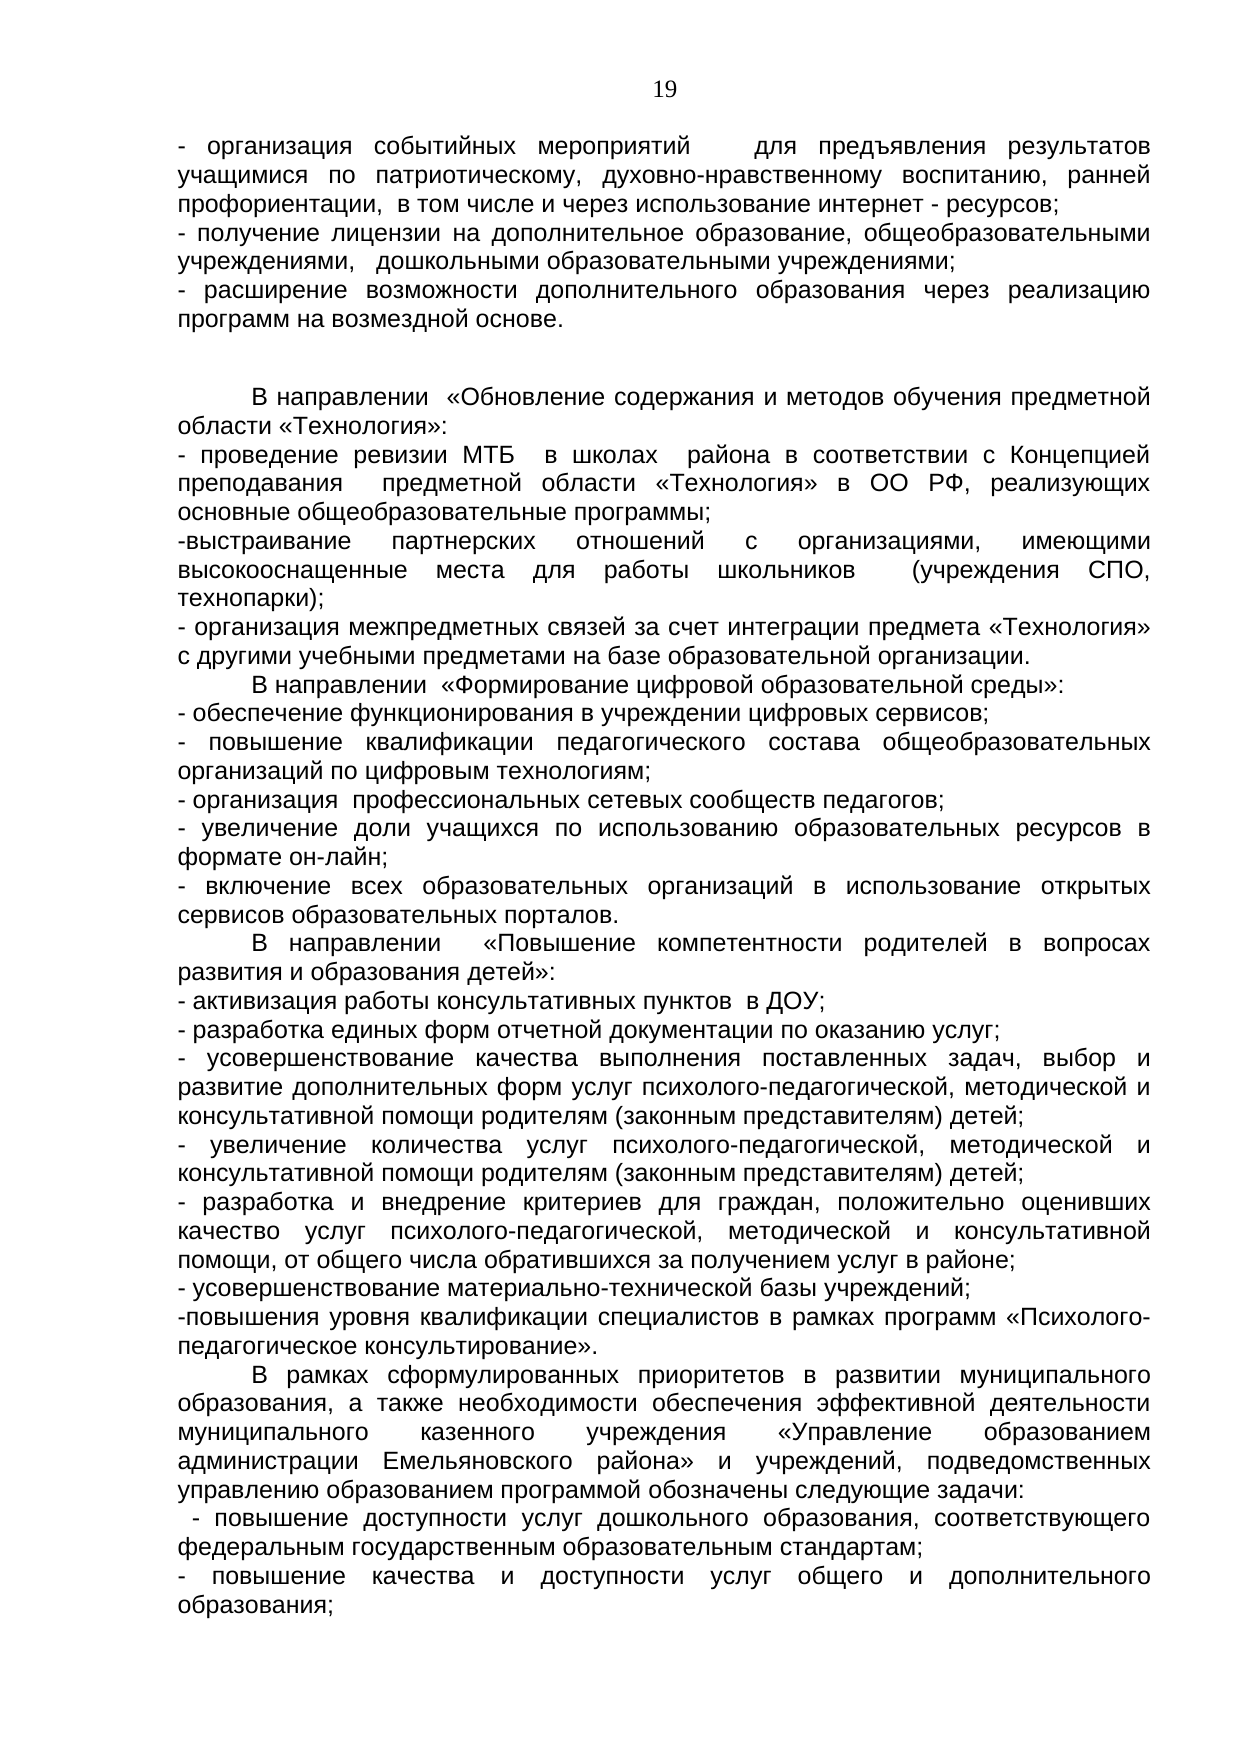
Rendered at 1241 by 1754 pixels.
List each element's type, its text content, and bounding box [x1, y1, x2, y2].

text - разработка единых форм отчетной документации по оказанию услуг; [177, 1015, 1152, 1043]
text - повышение качества и доступности услуг общего и дополнительного образования; [177, 1561, 1152, 1618]
text - усовершенствование материально-технической базы учреждений; [177, 1273, 1152, 1302]
text -выстраивание партнерских отношений с организациями, имеющими высокооснащенные места для работы школьников (учреждения СПО, технопарки); [177, 526, 1152, 612]
text - организация профессиональных сетевых сообществ педагогов; [177, 785, 1152, 813]
text - включение всех образовательных организаций в использование открытых сервисов образовательных порталов. [177, 871, 1152, 928]
text В рамках сформулированных приоритетов в развитии муниципального образования, а также необходимости обеспечения эффективной деятельности муниципального казенного учреждения «Управление образованием администрации Емельяновского района» и учреждений, подведомственных управлению образованием программой обозначены следующие задачи: [177, 1360, 1152, 1503]
text - обеспечение функционирования в учреждении цифровых сервисов; [177, 698, 1152, 727]
text - увеличение доли учащихся по использованию образовательных ресурсов в формате он-лайн; [177, 813, 1152, 871]
text В направлении «Формирование цифровой образовательной среды»: [177, 670, 1152, 698]
text - повышение доступности услуг дошкольного образования, соответствующего федеральным государственным образовательным стандартам; [177, 1503, 1152, 1561]
text В направлении «Обновление содержания и методов обучения предметной области «Технология»: [177, 382, 1152, 440]
text - организация событийных мероприятий для предъявления результатов учащимися по патриотическому, духовно-нравственному воспитанию, ранней профориентации, в том числе и через использование интернет - ресурсов; [177, 131, 1152, 218]
text - увеличение количества услуг психолого-педагогической, методической и консультативной помощи родителям (законным представителям) детей; [177, 1130, 1152, 1187]
text - повышение квалификации педагогического состава общеобразовательных организаций по цифровым технологиям; [177, 727, 1152, 785]
text -повышения уровня квалификации специалистов в рамках программ «Психолого-педагогическое консультирование». [177, 1302, 1152, 1360]
text - расширение возможности дополнительного образования через реализацию программ на возмездной основе. [177, 275, 1152, 333]
text - организация межпредметных связей за счет интеграции предмета «Технология» с другими учебными предметами на базе образовательной организации. [177, 612, 1152, 670]
text - разработка и внедрение критериев для граждан, положительно оценивших качество услуг психолого-педагогической, методической и консультативной помощи, от общего числа обратившихся за получением услуг в районе; [177, 1187, 1152, 1273]
text - проведение ревизии МТБ в школах района в соответствии с Концепцией преподавания предметной области «Технология» в ОО РФ, реализующих основные общеобразовательные программы; [177, 440, 1152, 526]
text - получение лицензии на дополнительное образование, общеобразовательными учреждениями, дошкольными образовательными учреждениями; [177, 218, 1152, 275]
text - активизация работы консультативных пунктов в ДОУ; [177, 986, 1152, 1015]
text - усовершенствование качества выполнения поставленных задач, выбор и развитие дополнительных форм услуг психолого-педагогической, методической и консультативной помощи родителям (законным представителям) детей; [177, 1043, 1152, 1130]
text В направлении «Повышение компетентности родителей в вопросах развития и образования детей»: [177, 928, 1152, 986]
